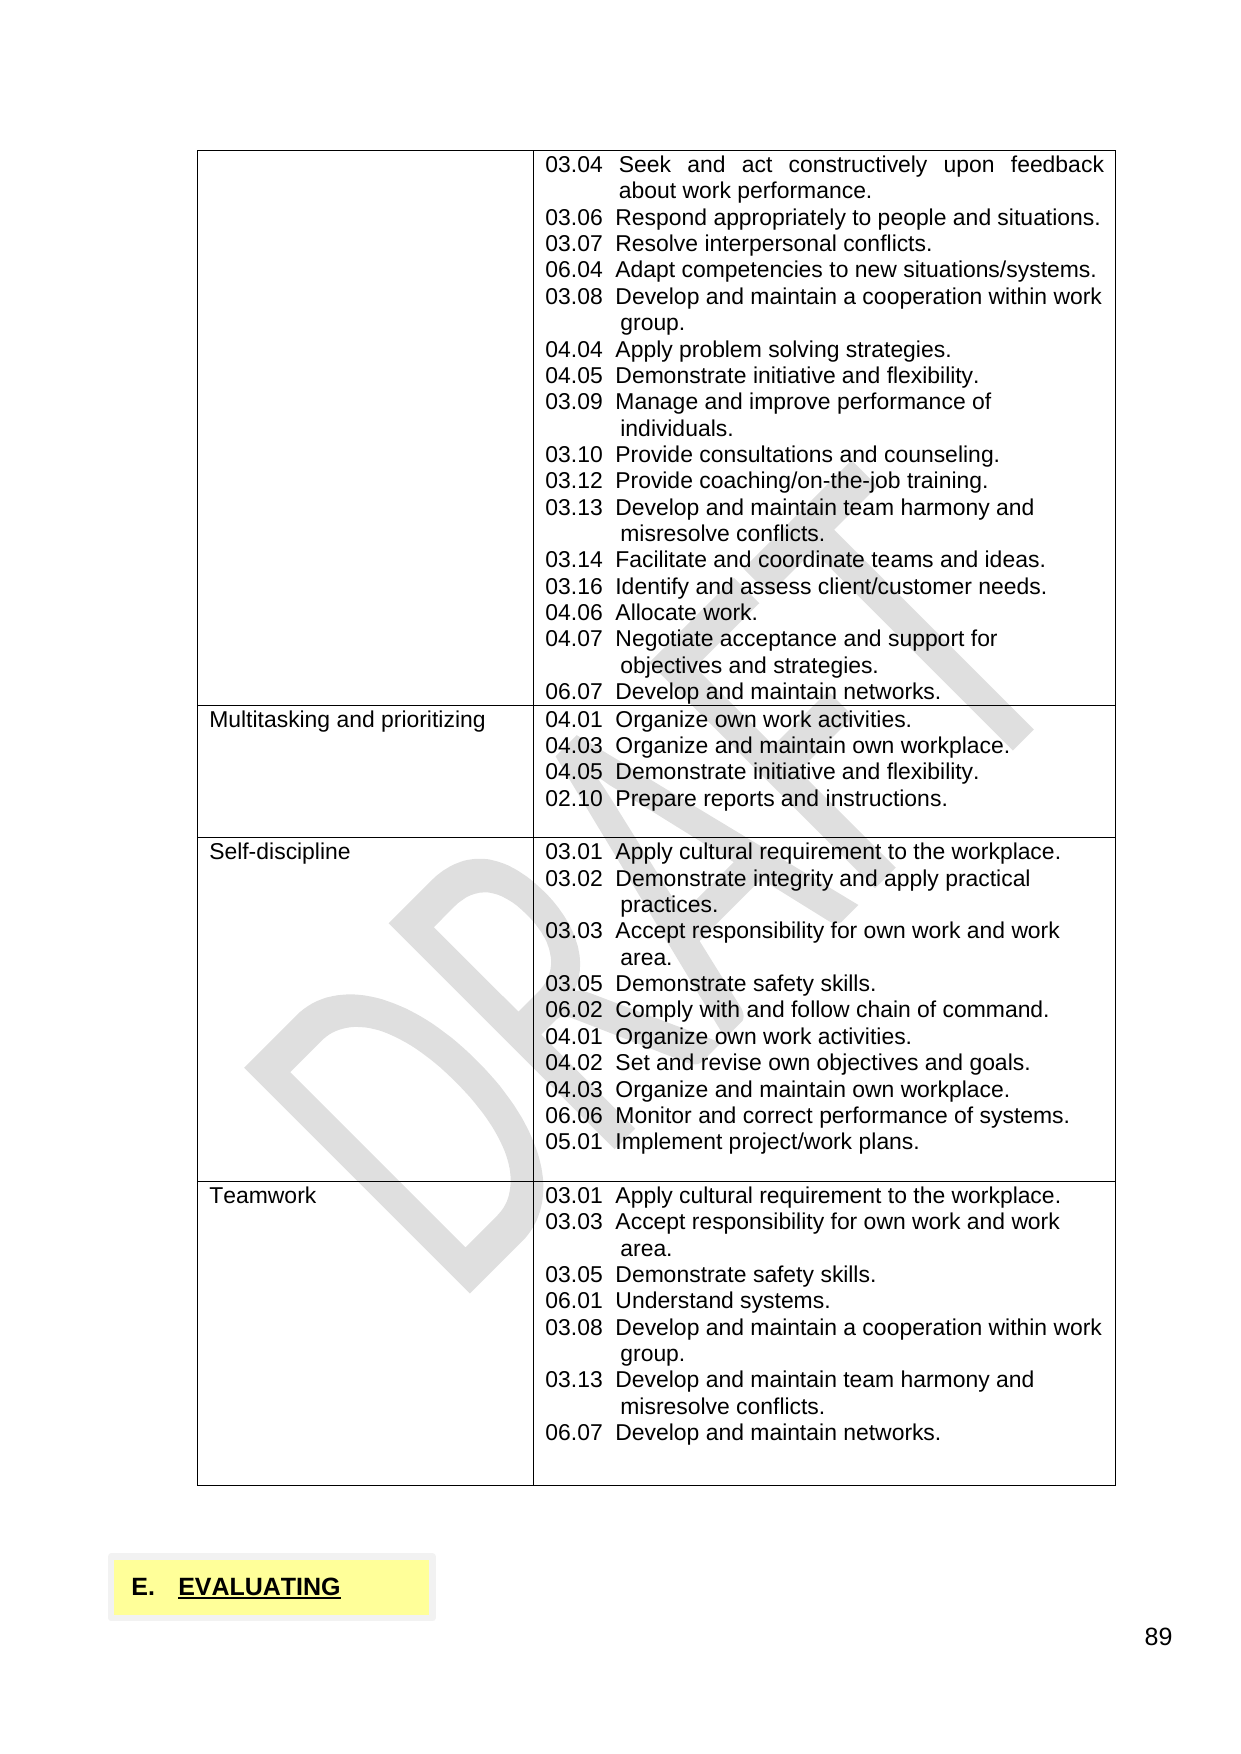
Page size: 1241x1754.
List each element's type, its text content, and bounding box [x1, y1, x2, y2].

table_cell Self-discipline [198, 838, 533, 1181]
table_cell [198, 151, 533, 704]
list EVALUATING [131, 1572, 1172, 1601]
table_cell 03.01 Apply cultural requirement to the workplace. 03.03 Accept responsibility for own work and work area. 03.05 Demonstrate safety skills. 06.01 Understand systems. 03.08 Develop and maintain a cooperation within work group. 03.13 Develop and maintain team harmony and misresolve conflicts. 06.07 Develop and maintain networks. [534, 1182, 1115, 1485]
table_cell 04.01 Organize own work activities. 04.03 Organize and maintain own workplace. 04.05 Demonstrate initiative and flexibility. 02.10 Prepare reports and instructions. [534, 706, 1115, 837]
table_cell Multitasking and prioritizing [198, 706, 533, 837]
table_cell 03.01 Apply cultural requirement to the workplace. 03.02 Demonstrate integrity and apply practical practices. 03.03 Accept responsibility for own work and work area. 03.05 Demonstrate safety skills. 06.02 Comply with and follow chain of command. 04.01 Organize own work activities. 04.02 Set and revise own objectives and goals. 04.03 Organize and maintain own workplace. 06.06 Monitor and correct performance of systems. 05.01 Implement project/work plans. [534, 838, 1115, 1181]
table_cell Teamwork [198, 1182, 533, 1485]
